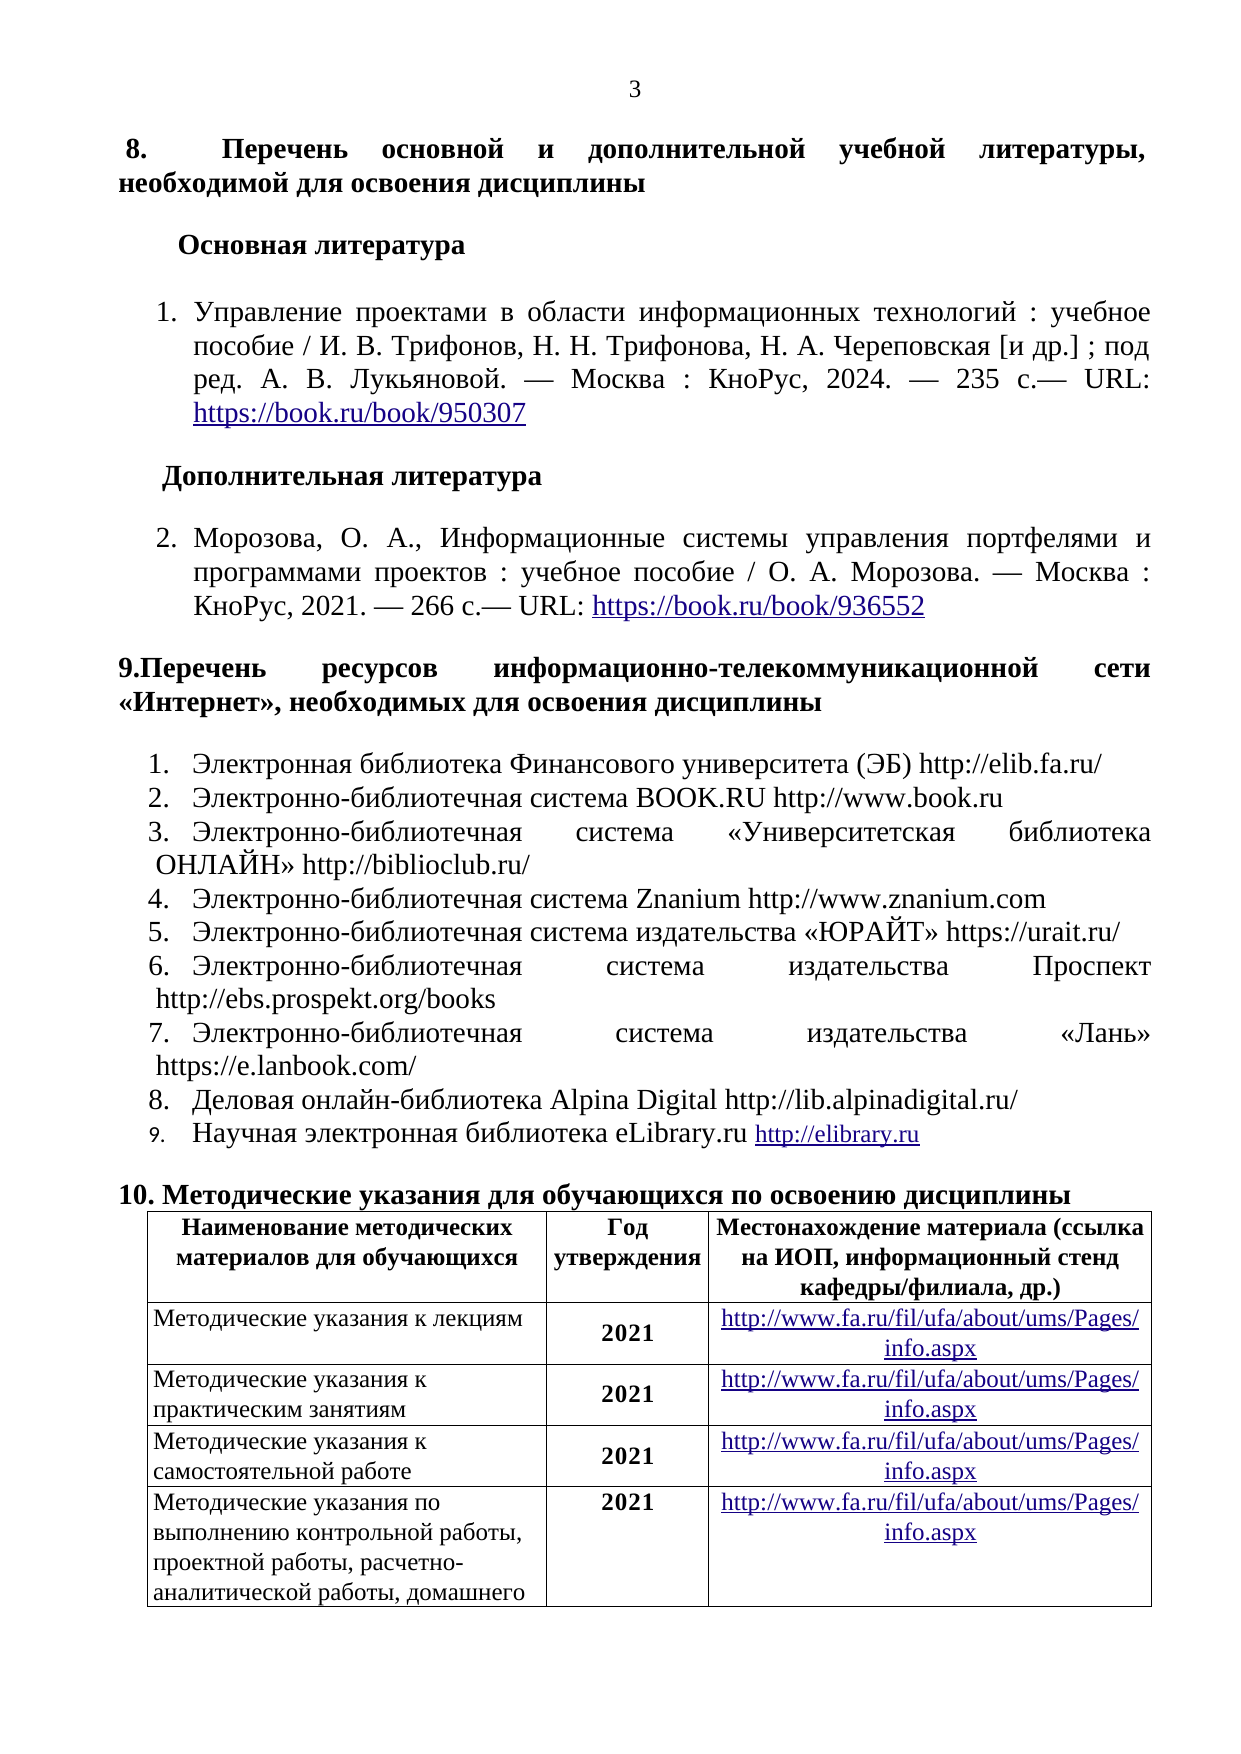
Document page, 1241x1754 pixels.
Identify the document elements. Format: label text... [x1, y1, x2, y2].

list Электронно-библиотечная система издательства «ЮРАЙТ» https://urait.ru/ [148, 914, 1152, 948]
table_cell Методические указания к практическим занятиям [148, 1365, 546, 1425]
table_cell 2021 [547, 1303, 708, 1363]
table_cell Методические указания к самостоятельной работе [148, 1426, 546, 1486]
table_cell 2021 [547, 1426, 708, 1486]
text 9.Перечень ресурсов информационно-телекоммуникационной сети «Интернет», необходимых для освоения дисциплины [118, 650, 1152, 717]
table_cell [709, 1487, 1151, 1606]
list Электронно-библиотечная система Znanium http://www.znanium.com [148, 881, 1152, 914]
text 8. Перечень основной и дополнительной учебной литературы, необходимой для освоения дисциплины [118, 131, 1146, 198]
table_cell 2021 [547, 1365, 708, 1425]
table_cell http://www.fa.ru/fil/ufa/about/ums/Pages/info.aspx [709, 1303, 1151, 1363]
table_header Местонахождение материала (ссылка на ИОП, информационный стенд кафедры/филиала, др.) [709, 1212, 1151, 1302]
list Морозова, О. А., Информационные системы управления портфелями и программами проектов : учебное пособие / О. А. Морозова. — Москва : КноРус, 2021. — 266 с.— URL: https://book.ru/book/936552 [156, 521, 1152, 621]
list Электронная библиотека Финансового университета (ЭБ) http://elib.fa.ru/ [148, 747, 1152, 780]
text Дополнительная литература [118, 458, 1152, 491]
list Деловая онлайн-библиотека Alpina Digital http://lib.alpinadigital.ru/ [148, 1082, 1152, 1116]
list Электронно-библиотечная система издательства Проспект http://ebs.prospekt.org/books [148, 948, 1152, 1015]
list Электронно-библиотечная система «Университетская библиотека ОНЛАЙН» http://biblioclub.ru/ [148, 814, 1152, 881]
table_cell http://www.fa.ru/fil/ufa/about/ums/Pages/info.aspx [709, 1426, 1151, 1486]
table_cell 2021 [547, 1487, 708, 1606]
list Основная литература [133, 227, 1152, 261]
list Научная электронная библиотека eLibrary.ru http://elibrary.ru [148, 1116, 1152, 1149]
table_header Наименование методических материалов для обучающихся [148, 1212, 546, 1302]
table_cell http://www.fa.ru/fil/ufa/about/ums/Pages/info.aspx [709, 1365, 1151, 1425]
text 10. Методические указания для обучающихся по освоению дисциплины [118, 1178, 1161, 1211]
list Управление проектами в области информационных технологий : учебное пособие / И. В. Трифонов, Н. Н. Трифонова, Н. А. Череповская [и др.] ; под ред. А. В. Лукьяновой. — Москва : КноРус, 2024. — 235 с.— URL: https://book.ru/book/950307 [156, 294, 1152, 429]
table_cell Методические указания к лекциям [148, 1303, 546, 1363]
list Электронно-библиотечная система издательства «Лань» https://e.lanbook.com/ [148, 1015, 1152, 1082]
list Электронно-библиотечная система BOOK.RU http://www.book.ru [148, 780, 1152, 814]
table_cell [148, 1487, 546, 1606]
table_header Год утверждения [547, 1212, 708, 1302]
